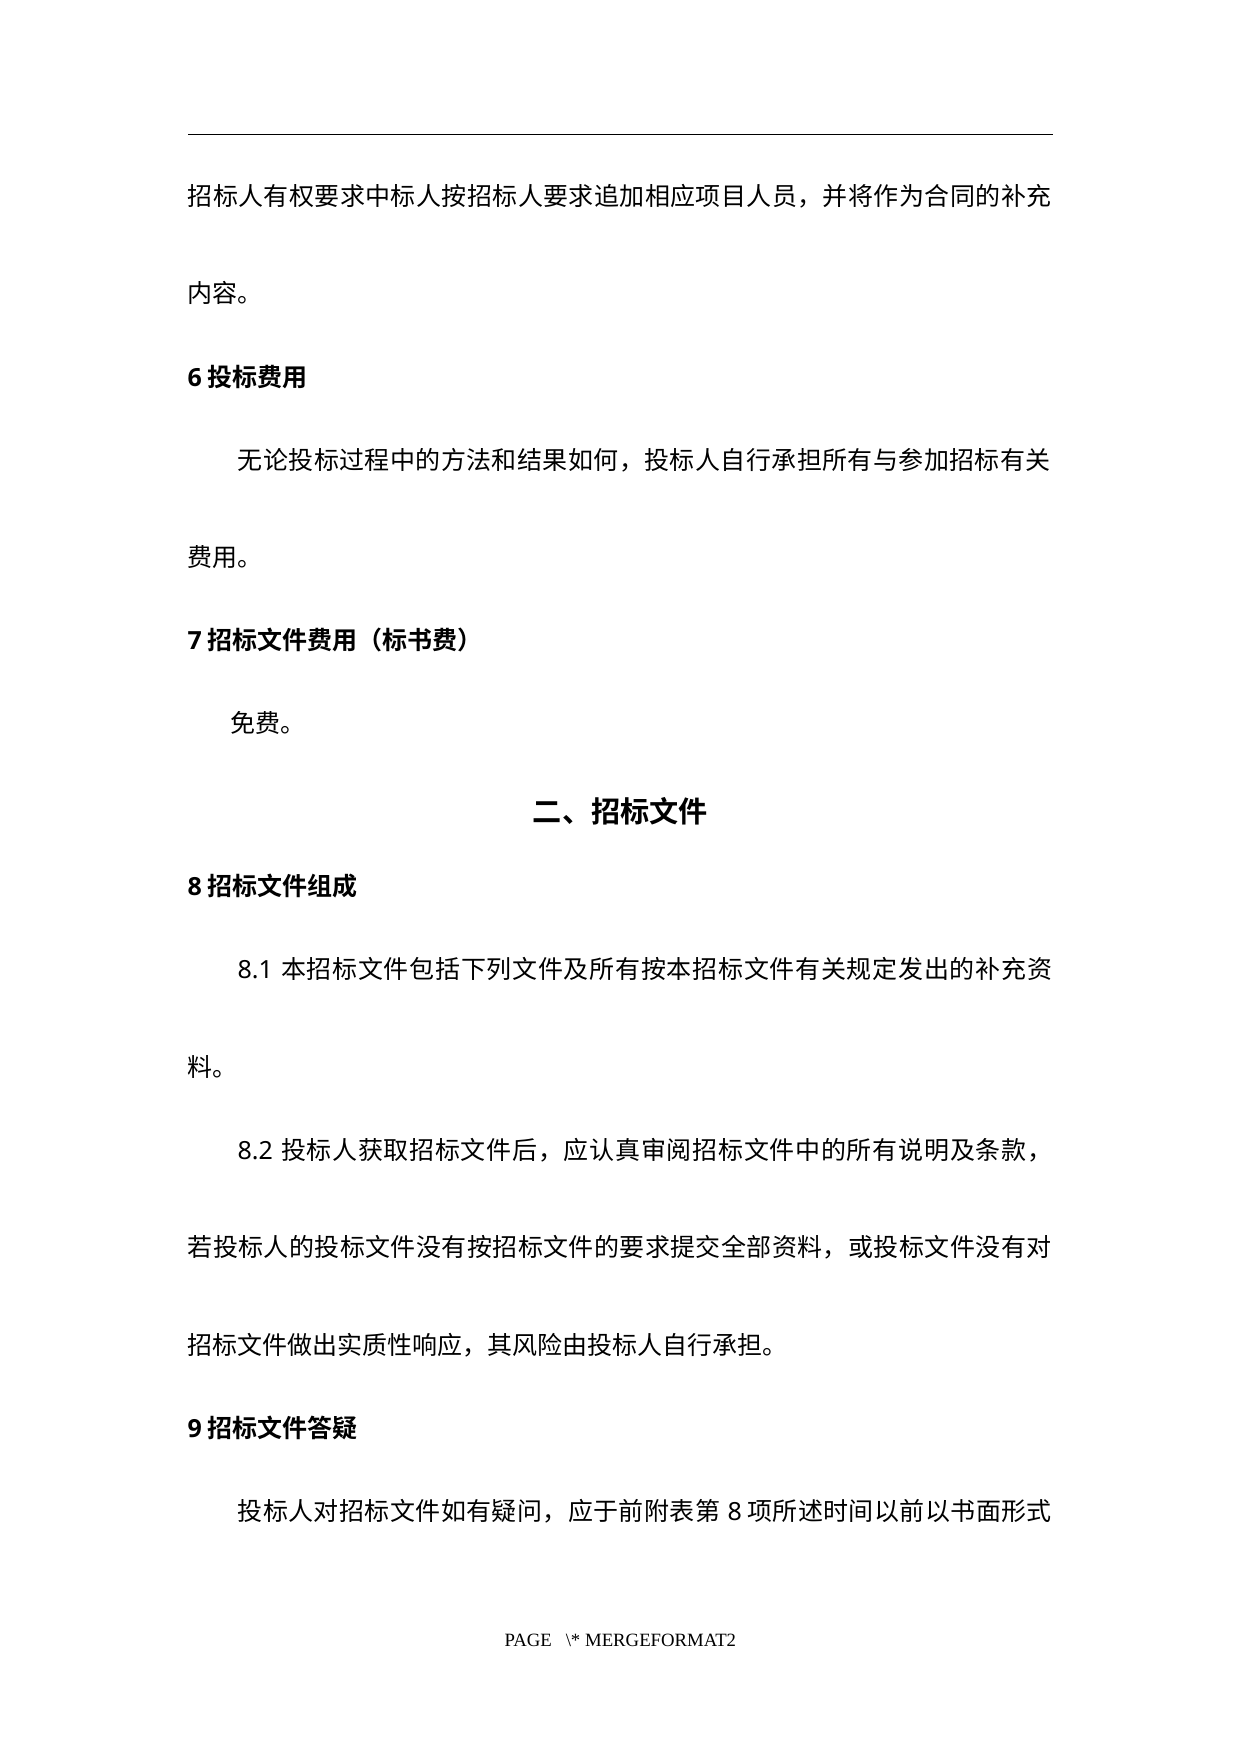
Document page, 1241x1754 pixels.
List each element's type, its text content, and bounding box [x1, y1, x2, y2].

list 8招标文件组成 [187, 852, 1053, 917]
list 6投标费用 [187, 343, 1053, 408]
text 无论投标过程中的方法和结果如何，投标人自行承担所有与参加招标有关费用。 [187, 426, 1053, 588]
subtitle 二、招标文件 [187, 789, 1053, 831]
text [187, 1477, 1053, 1542]
text 8.2 投标人获取招标文件后，应认真审阅招标文件中的所有说明及条款，若投标人的投标文件没有按招标文件的要求提交全部资料，或投标文件没有对招标文件做出实质性响应，其风险由投标人自行承担。 [187, 1116, 1053, 1376]
text 免费。 [187, 689, 1053, 754]
list 9招标文件答疑 [187, 1394, 1053, 1459]
text 8.1 本招标文件包括下列文件及所有按本招标文件有关规定发出的补充资料。 [187, 935, 1053, 1098]
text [187, 162, 1053, 324]
list 7招标文件费用（标书费） [187, 606, 1053, 671]
